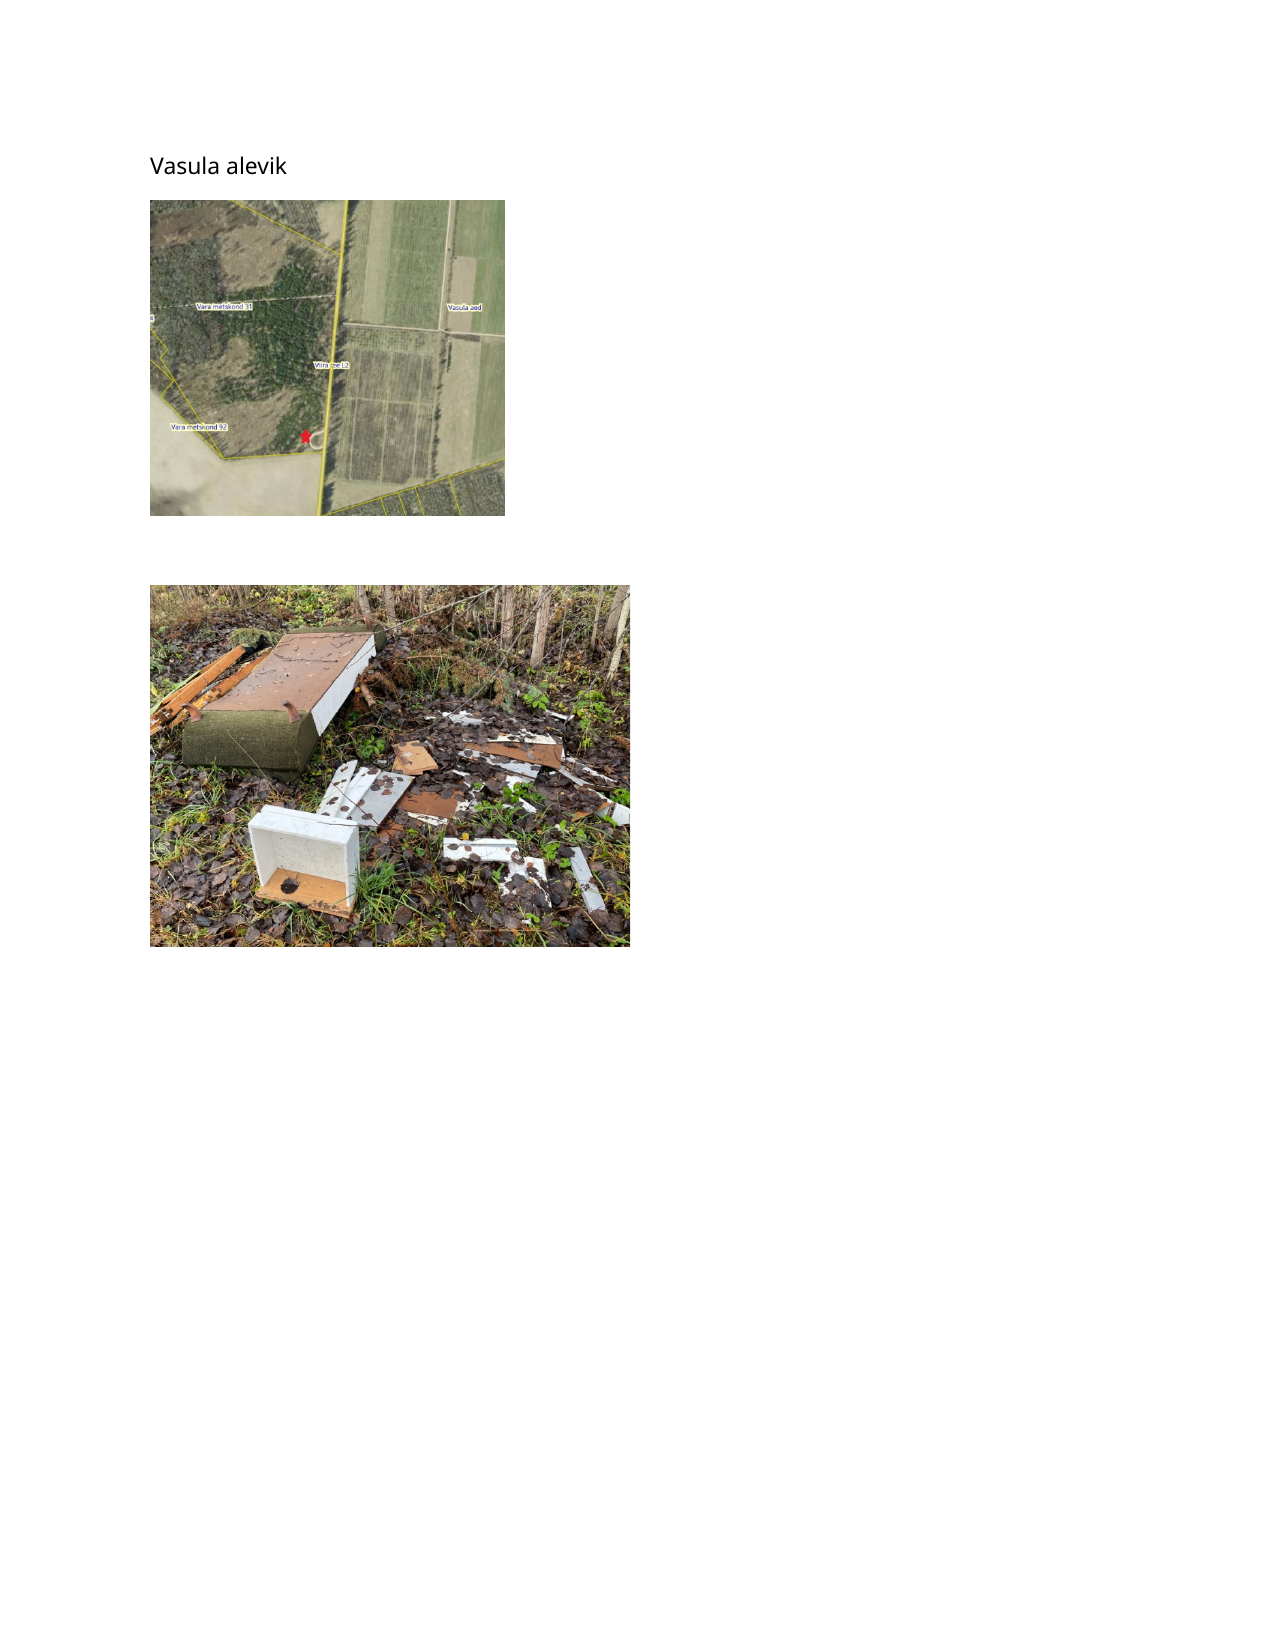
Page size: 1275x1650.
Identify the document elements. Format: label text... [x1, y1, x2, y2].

picture [150, 585, 631, 947]
text Vasula alevik [150, 150, 1125, 181]
picture [150, 200, 505, 516]
